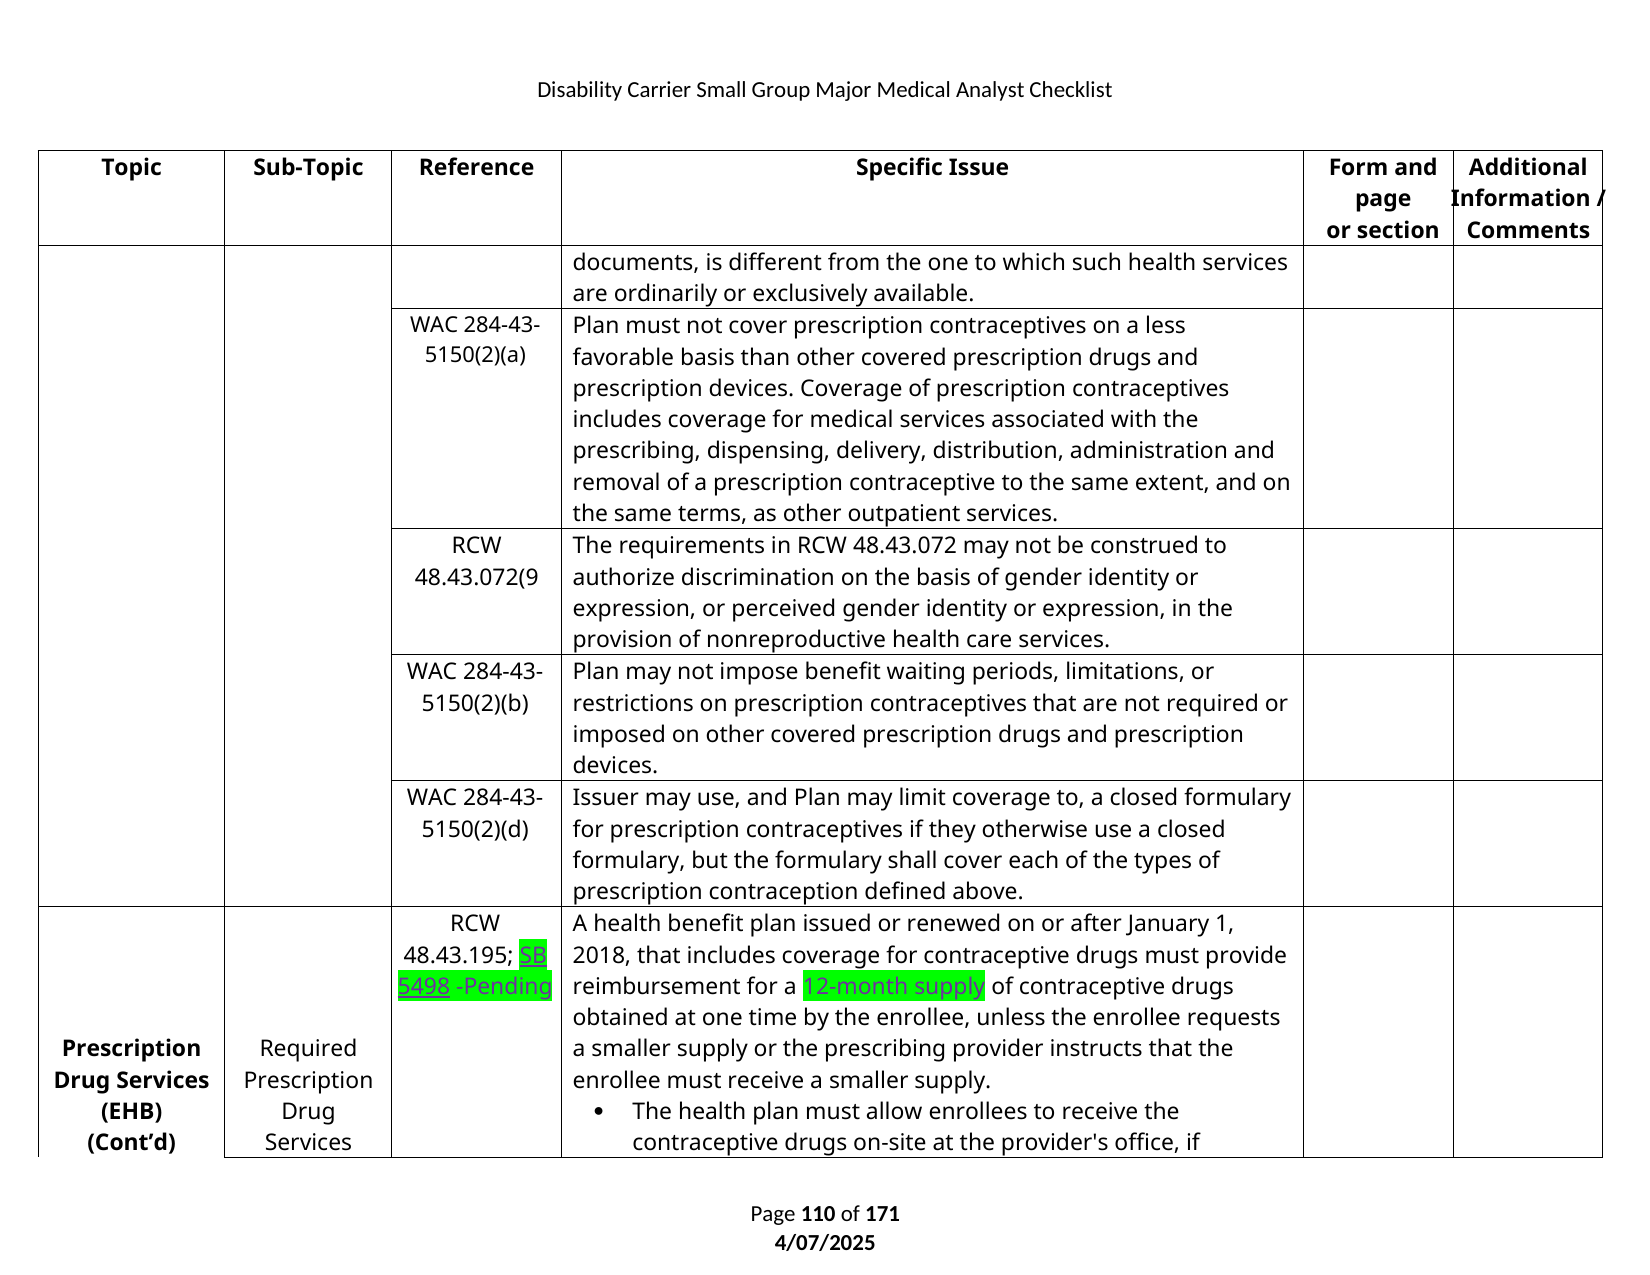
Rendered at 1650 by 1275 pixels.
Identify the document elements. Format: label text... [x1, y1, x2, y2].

table_header Sub-Topic [225, 151, 391, 245]
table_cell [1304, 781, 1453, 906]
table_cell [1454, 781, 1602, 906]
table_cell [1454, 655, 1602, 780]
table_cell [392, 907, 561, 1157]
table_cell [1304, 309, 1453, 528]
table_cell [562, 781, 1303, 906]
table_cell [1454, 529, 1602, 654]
table_header Topic [39, 151, 224, 245]
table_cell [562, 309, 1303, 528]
table_header Specific Issue [562, 151, 1303, 245]
table_header Additional Information / Comments [1454, 151, 1602, 245]
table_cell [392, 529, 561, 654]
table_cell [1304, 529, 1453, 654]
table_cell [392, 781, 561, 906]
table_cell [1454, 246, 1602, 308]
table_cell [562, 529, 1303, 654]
table_header Reference [392, 151, 561, 245]
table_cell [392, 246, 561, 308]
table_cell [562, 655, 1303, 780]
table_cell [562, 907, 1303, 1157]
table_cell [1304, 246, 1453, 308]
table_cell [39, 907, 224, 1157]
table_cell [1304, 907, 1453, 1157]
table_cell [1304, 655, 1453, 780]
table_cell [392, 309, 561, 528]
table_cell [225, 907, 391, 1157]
table_header Form and page or section [1304, 151, 1453, 245]
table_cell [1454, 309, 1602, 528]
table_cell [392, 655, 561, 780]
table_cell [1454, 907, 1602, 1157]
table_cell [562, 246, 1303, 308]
